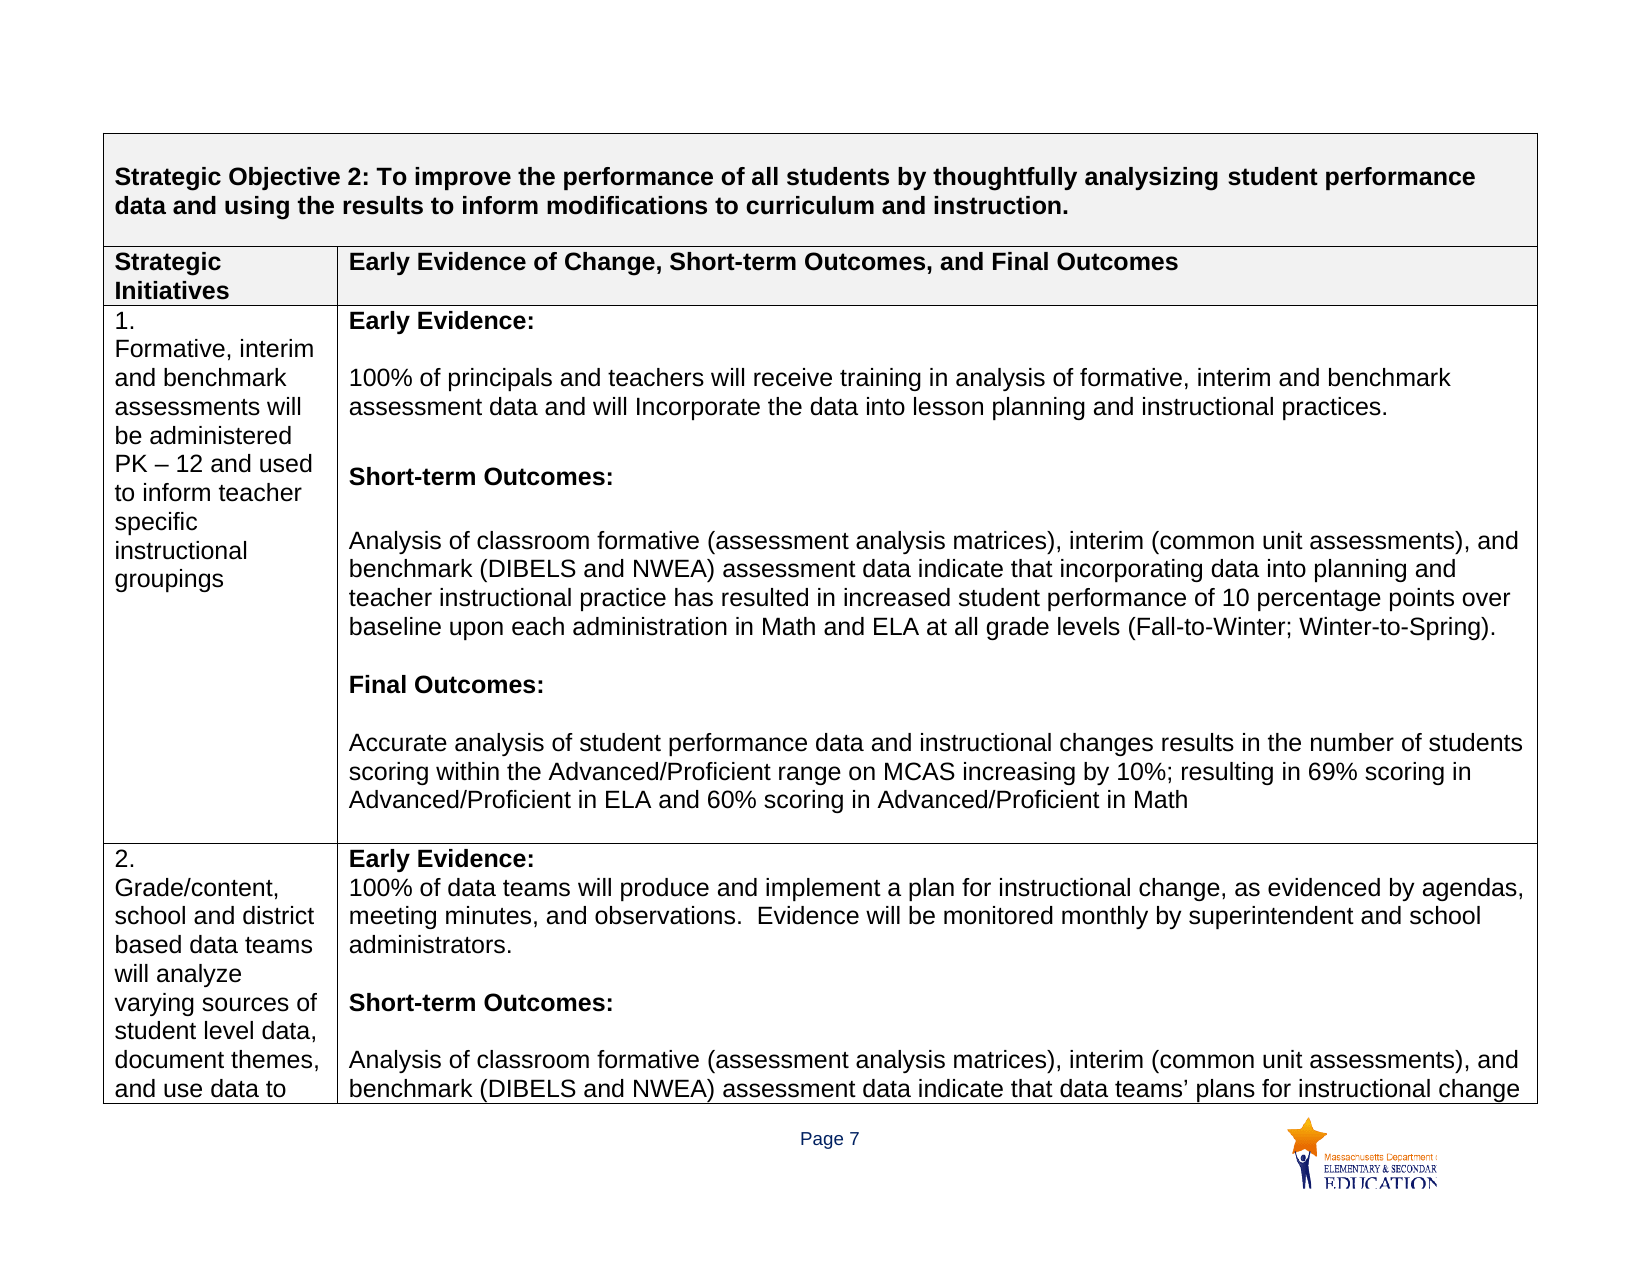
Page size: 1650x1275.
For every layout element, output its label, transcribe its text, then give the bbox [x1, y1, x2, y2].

table_cell Early Evidence of Change, Short-term Outcomes, and Final Outcomes [338, 247, 1537, 305]
table_cell 1. Formative, interim and benchmark assessments will be administered PK – 12 and used to inform teacher specific instructional groupings [104, 306, 337, 843]
table_cell Early Evidence: 100% of principals and teachers will receive training in analysis of formative, interim and benchmark assessment data and will Incorporate the data into lesson planning and instructional practices. Short-term Outcomes: Analysis of classroom formative (assessment analysis matrices), interim (common unit assessments), and benchmark (DIBELS and NWEA) assessment data indicate that incorporating data into planning and teacher instructional practice has resulted in increased student performance of 10 percentage points over baseline upon each administration in Math and ELA at all grade levels (Fall-to-Winter; Winter-to-Spring). Final Outcomes: Accurate analysis of student performance data and instructional changes results in the number of students scoring within the Advanced/Proficient range on MCAS increasing by 10%; resulting in 69% scoring in Advanced/Proficient in ELA and 60% scoring in Advanced/Proficient in Math [338, 306, 1537, 843]
picture [1287, 1117, 1437, 1189]
table_header Strategic Objective 2: To improve the performance of all students by thoughtfully analysizing student performance data and using the results to inform modifications to curriculum and instruction. [104, 134, 1537, 246]
table_cell Strategic Initiatives [104, 247, 337, 305]
